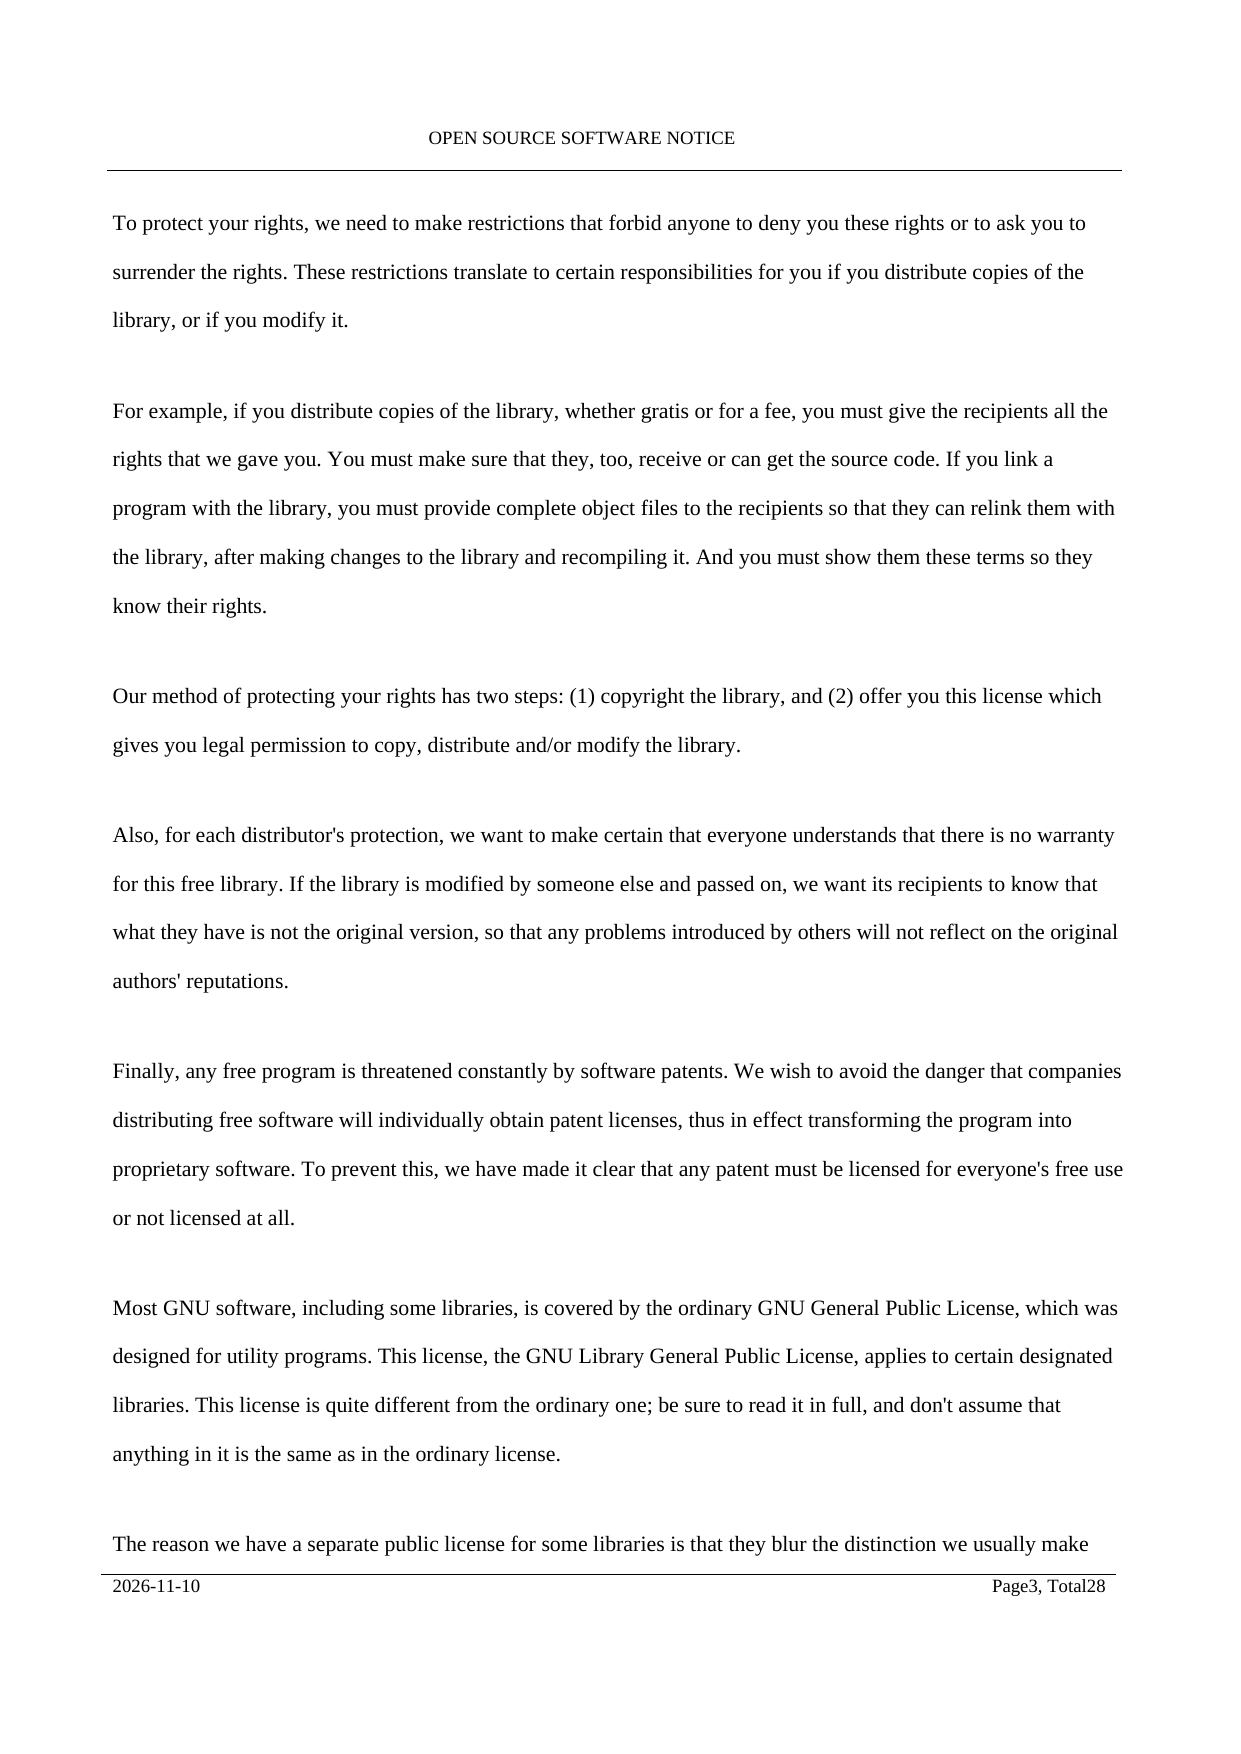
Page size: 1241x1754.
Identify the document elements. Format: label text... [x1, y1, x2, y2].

text Also, for each distributor's protection, we want to make certain that everyone understands that there is no warranty for this free library. If the library is modified by someone else and passed on, we want its recipients to know that what they have is not the original version, so that any problems introduced by others will not reflect on the original authors' reputations. [112, 818, 1128, 997]
text Our method of protecting your rights has two steps: (1) copyright the library, and (2) offer you this license which gives you legal permission to copy, distribute and/or modify the library. [112, 679, 1128, 761]
text To protect your rights, we need to make restrictions that forbid anyone to deny you these rights or to ask you to surrender the rights. These restrictions translate to certain responsibilities for you if you distribute copies of the library, or if you modify it. [112, 206, 1128, 336]
text Finally, any free program is threatened constantly by software patents. We wish to avoid the danger that companies distributing free software will individually obtain patent licenses, thus in effect transforming the program into proprietary software. To prevent this, we have made it clear that any patent must be licensed for everyone's free use or not licensed at all. [112, 1055, 1128, 1233]
text Most GNU software, including some libraries, is covered by the ordinary GNU General Public License, which was designed for utility programs. This license, the GNU Library General Public License, applies to certain designated libraries. This license is quite different from the ordinary one; be sure to read it in full, and don't assume that anything in it is the same as in the ordinary license. [112, 1291, 1128, 1470]
text For example, if you distribute copies of the library, whether gratis or for a fee, you must give the recipients all the rights that we gave you. You must make sure that they, too, receive or can get the source code. If you link a program with the library, you must provide complete object files to the recipients so that they can relink them with the library, after making changes to the library and recompiling it. And you must show them these terms so they know their rights. [112, 394, 1128, 622]
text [112, 1528, 1128, 1560]
